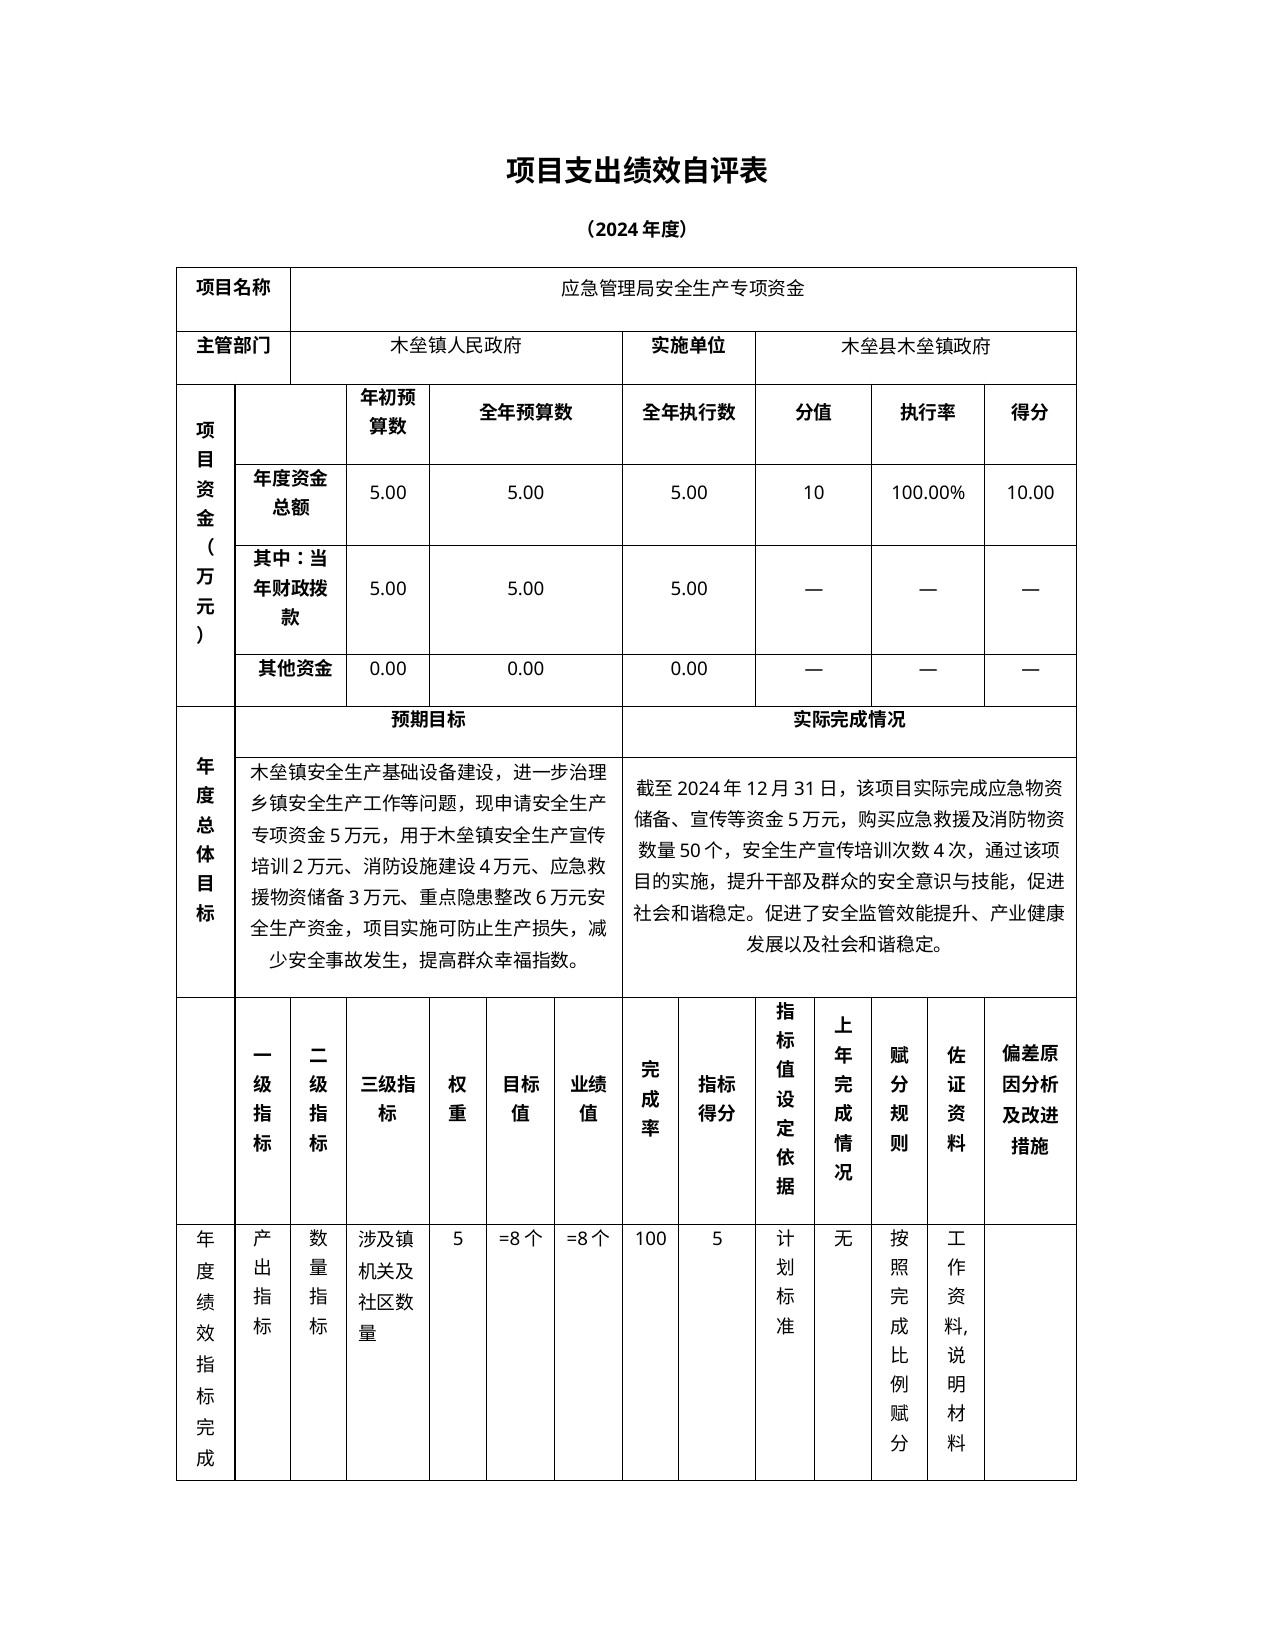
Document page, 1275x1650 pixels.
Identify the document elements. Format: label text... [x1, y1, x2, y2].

table_cell 三级指标 [347, 998, 429, 1224]
table_cell — [872, 546, 984, 654]
table_cell 涉及镇机关及社区数量 [347, 1225, 429, 1480]
table_cell — [756, 546, 871, 654]
table_cell 全年预算数 [430, 385, 622, 464]
table_cell 项目资金 （万元） [177, 385, 234, 706]
table_cell 工作资料,说明材料 [928, 1225, 984, 1480]
table_cell — [756, 655, 871, 706]
table_cell =8个 [487, 1225, 554, 1480]
table_cell — [985, 655, 1076, 706]
table_cell 按照完成比例赋分 [872, 1225, 927, 1480]
table_cell 5.00 [347, 546, 429, 654]
table_cell 5.00 [623, 546, 755, 654]
table_cell 截至2024年12月31日，该项目实际完成应急物资储备、宣传等资金5万元，购买应急救援及消防物资数量50个，安全生产宣传培训次数4次，通过该项目的实施，提升干部及群众的安全意识与技能，促进社会和谐稳定。促进了安全监管效能提升、产业健康发展以及社会和谐稳定。 [623, 758, 1076, 997]
table_cell 目标值 [487, 998, 554, 1224]
table_cell 二级指标 [291, 998, 346, 1224]
table_cell 无 [815, 1225, 871, 1480]
table_cell 木垒镇安全生产基础设备建设，进一步治理乡镇安全生产工作等问题，现申请安全生产专项资金5万元，用于木垒镇安全生产宣传培训2万元、消防设施建设4万元、应急救援物资储备3万元、重点隐患整改6万元安全生产资金，项目实施可防止生产损失，减少安全事故发生，提高群众幸福指数。 [236, 758, 622, 997]
table_cell 5.00 [347, 465, 429, 544]
table_cell 0.00 [347, 655, 429, 706]
table_cell [177, 998, 234, 1224]
table_cell 全年执行数 [623, 385, 755, 464]
table_cell 其他资金 [236, 655, 346, 706]
table_header 项目名称 [177, 268, 290, 331]
table_cell 业绩值 [555, 998, 622, 1224]
table_cell [236, 385, 346, 464]
table_cell 5.00 [430, 465, 622, 544]
table_cell 5.00 [430, 546, 622, 654]
table_cell 木垒镇人民政府 [291, 332, 622, 383]
table_cell 年度资金总额 [236, 465, 346, 544]
table_cell 0.00 [623, 655, 755, 706]
table_cell 年初预算数 [347, 385, 429, 464]
table_cell 完成率 [623, 998, 678, 1224]
table_header 应急管理局安全生产专项资金 [291, 268, 1076, 331]
table_cell 数量指标 [291, 1225, 346, 1480]
table_cell — [872, 655, 984, 706]
table_cell 主管部门 [177, 332, 290, 383]
table_cell 指标值设定依据 [756, 998, 814, 1224]
table_cell =8个 [555, 1225, 622, 1480]
table_cell 上年完成情况 [815, 998, 871, 1224]
table_cell 一级指标 [236, 998, 290, 1224]
table_cell — [985, 546, 1076, 654]
table_cell 5.00 [623, 465, 755, 544]
table_cell 0.00 [430, 655, 622, 706]
table_cell [985, 1225, 1076, 1480]
table_cell 其中：当年财政拨款 [236, 546, 346, 654]
table_cell 执行率 [872, 385, 984, 464]
table_cell 赋分规则 [872, 998, 927, 1224]
table_cell 100.00% [872, 465, 984, 544]
table_cell 实施单位 [623, 332, 755, 383]
table_cell 指标得分 [679, 998, 755, 1224]
table_cell 实际完成情况 [623, 707, 1076, 757]
table_cell 10.00 [985, 465, 1076, 544]
table_cell 分值 [756, 385, 871, 464]
table_cell 预期目标 [236, 707, 622, 757]
text 项目支出绩效自评表 [187, 150, 1087, 190]
table_cell 产出指标 [236, 1225, 290, 1480]
text （2024年度） [187, 216, 1087, 242]
table_cell 10 [756, 465, 871, 544]
table_cell 100 [623, 1225, 678, 1480]
table_cell 权重 [430, 998, 486, 1224]
table_cell 5 [430, 1225, 486, 1480]
table_cell 得分 [985, 385, 1076, 464]
table_cell 计划标准 [756, 1225, 814, 1480]
table_cell 年度绩效指标完成情况 [177, 1225, 234, 1480]
table_cell 佐证资料 [928, 998, 984, 1224]
table_cell 偏差原因分析及改进措施 [985, 998, 1076, 1224]
table_cell 木垒县木垒镇政府 [756, 332, 1076, 383]
table_cell 5 [679, 1225, 755, 1480]
table_cell 年度总体目标 [177, 707, 234, 997]
